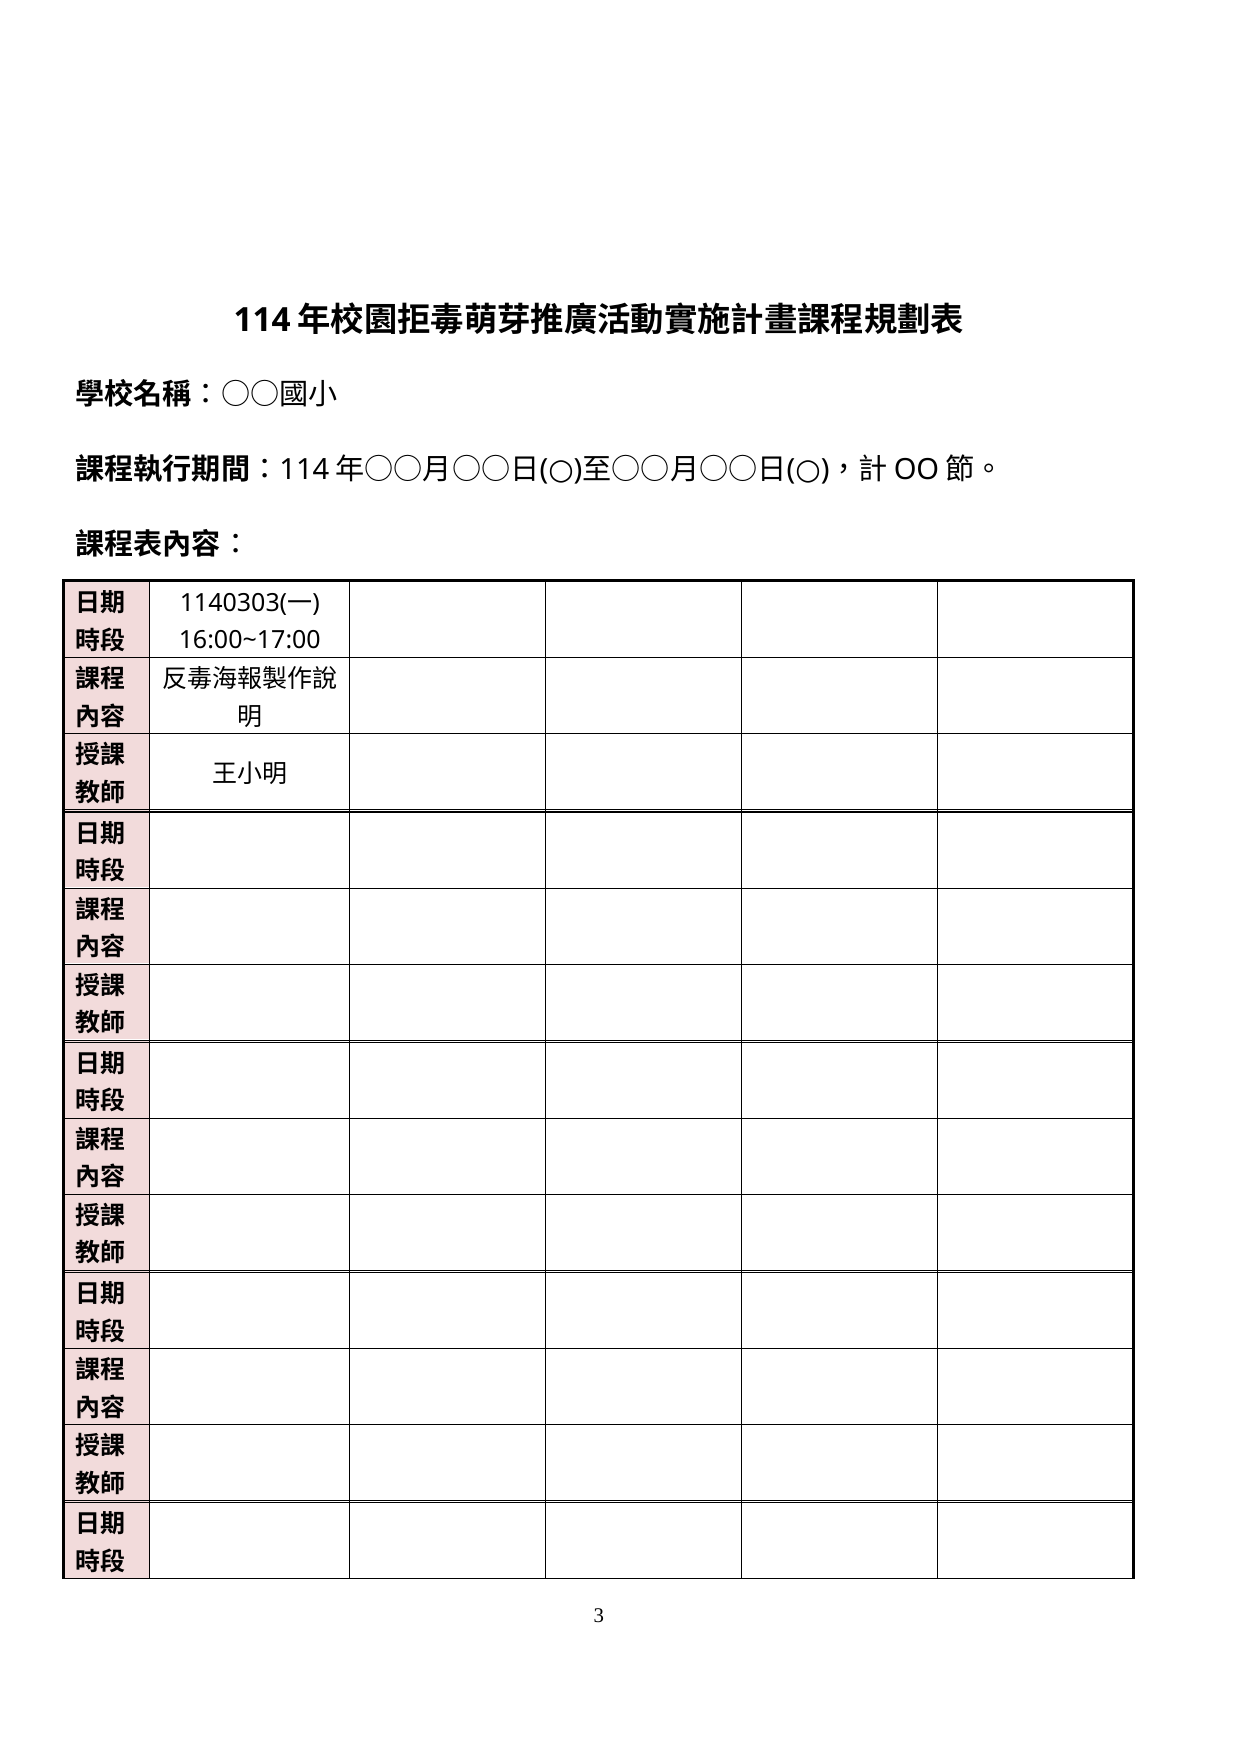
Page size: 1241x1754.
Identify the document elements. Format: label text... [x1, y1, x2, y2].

table_cell [742, 658, 937, 733]
table_cell [742, 1273, 937, 1348]
table_cell [546, 1503, 741, 1578]
table_cell [742, 1503, 937, 1578]
table_cell [742, 1195, 937, 1270]
table_cell [546, 965, 741, 1039]
table_cell [546, 1349, 741, 1424]
table_cell [938, 965, 1132, 1039]
table_cell [350, 1043, 545, 1118]
table_cell [938, 1349, 1132, 1424]
table_cell [742, 734, 937, 809]
table_cell [938, 813, 1132, 887]
table_cell [938, 1119, 1132, 1194]
table_header [350, 582, 545, 657]
table_cell [546, 889, 741, 963]
table_cell 日期 時段 [65, 813, 149, 887]
table_cell [938, 1195, 1132, 1270]
table_header 日期 時段 [65, 582, 149, 657]
table_cell [150, 1273, 349, 1348]
table_cell [150, 965, 349, 1039]
table_cell 課程 內容 [65, 658, 149, 733]
table_cell 課程 內容 [65, 1349, 149, 1424]
table_cell [742, 1119, 937, 1194]
text 課程執行期間：114年○○月○○日(○)至○○月○○日(○)，計OO節。 [75, 429, 1122, 504]
table_cell [546, 813, 741, 887]
table_cell [350, 1119, 545, 1194]
table_header [546, 582, 741, 657]
table_cell [350, 965, 545, 1039]
table_cell 日期 時段 [65, 1043, 149, 1118]
table_cell [938, 1273, 1132, 1348]
table_cell 日期 時段 [65, 1273, 149, 1348]
table_cell [350, 1349, 545, 1424]
table_cell [546, 658, 741, 733]
table_cell 課程 內容 [65, 889, 149, 963]
table_cell [742, 813, 937, 887]
table_cell [546, 1119, 741, 1194]
table_header [742, 582, 937, 657]
table_cell [742, 965, 937, 1039]
table_cell 授課教師 [65, 1195, 149, 1270]
table_cell [150, 1195, 349, 1270]
table_cell [150, 1425, 349, 1500]
table_cell [546, 1273, 741, 1348]
table_cell [546, 1195, 741, 1270]
table_cell [350, 889, 545, 963]
table_cell [150, 1119, 349, 1194]
table_cell [742, 1349, 937, 1424]
table_cell 授課教師 [65, 965, 149, 1039]
table_cell [150, 1043, 349, 1118]
table_cell [150, 813, 349, 887]
text 課程表內容： [75, 504, 1122, 579]
table_cell [350, 1273, 545, 1348]
table_cell [742, 889, 937, 963]
table_cell [150, 1503, 349, 1578]
table_cell [938, 1425, 1132, 1500]
table_cell [938, 734, 1132, 809]
table_cell [938, 1043, 1132, 1118]
table_cell [546, 1043, 741, 1118]
text 114年校園拒毒萌芽推廣活動實施計畫課程規劃表 [75, 279, 1122, 354]
table_header 1140303(一) 16:00~17:00 [150, 582, 349, 657]
text 學校名稱：○○國小 [75, 354, 1122, 429]
table_cell 課程 內容 [65, 1119, 149, 1194]
table_cell 授課教師 [65, 734, 149, 809]
table_cell [350, 1425, 545, 1500]
table_cell [350, 1503, 545, 1578]
table_cell 授課教師 [65, 1425, 149, 1500]
table_cell [150, 1349, 349, 1424]
table_cell [546, 1425, 741, 1500]
table_cell [742, 1425, 937, 1500]
table_cell [350, 658, 545, 733]
table_cell [350, 1195, 545, 1270]
table_cell [938, 658, 1132, 733]
table_cell [350, 734, 545, 809]
table_cell [150, 889, 349, 963]
table_cell 反毒海報製作說明 [150, 658, 349, 733]
table_cell 日期 時段 [65, 1503, 149, 1578]
table_cell [742, 1043, 937, 1118]
table_cell [546, 734, 741, 809]
table_cell 王小明 [150, 734, 349, 809]
table_cell [938, 889, 1132, 963]
table_header [938, 582, 1132, 657]
table_cell [938, 1503, 1132, 1578]
table_cell [350, 813, 545, 887]
